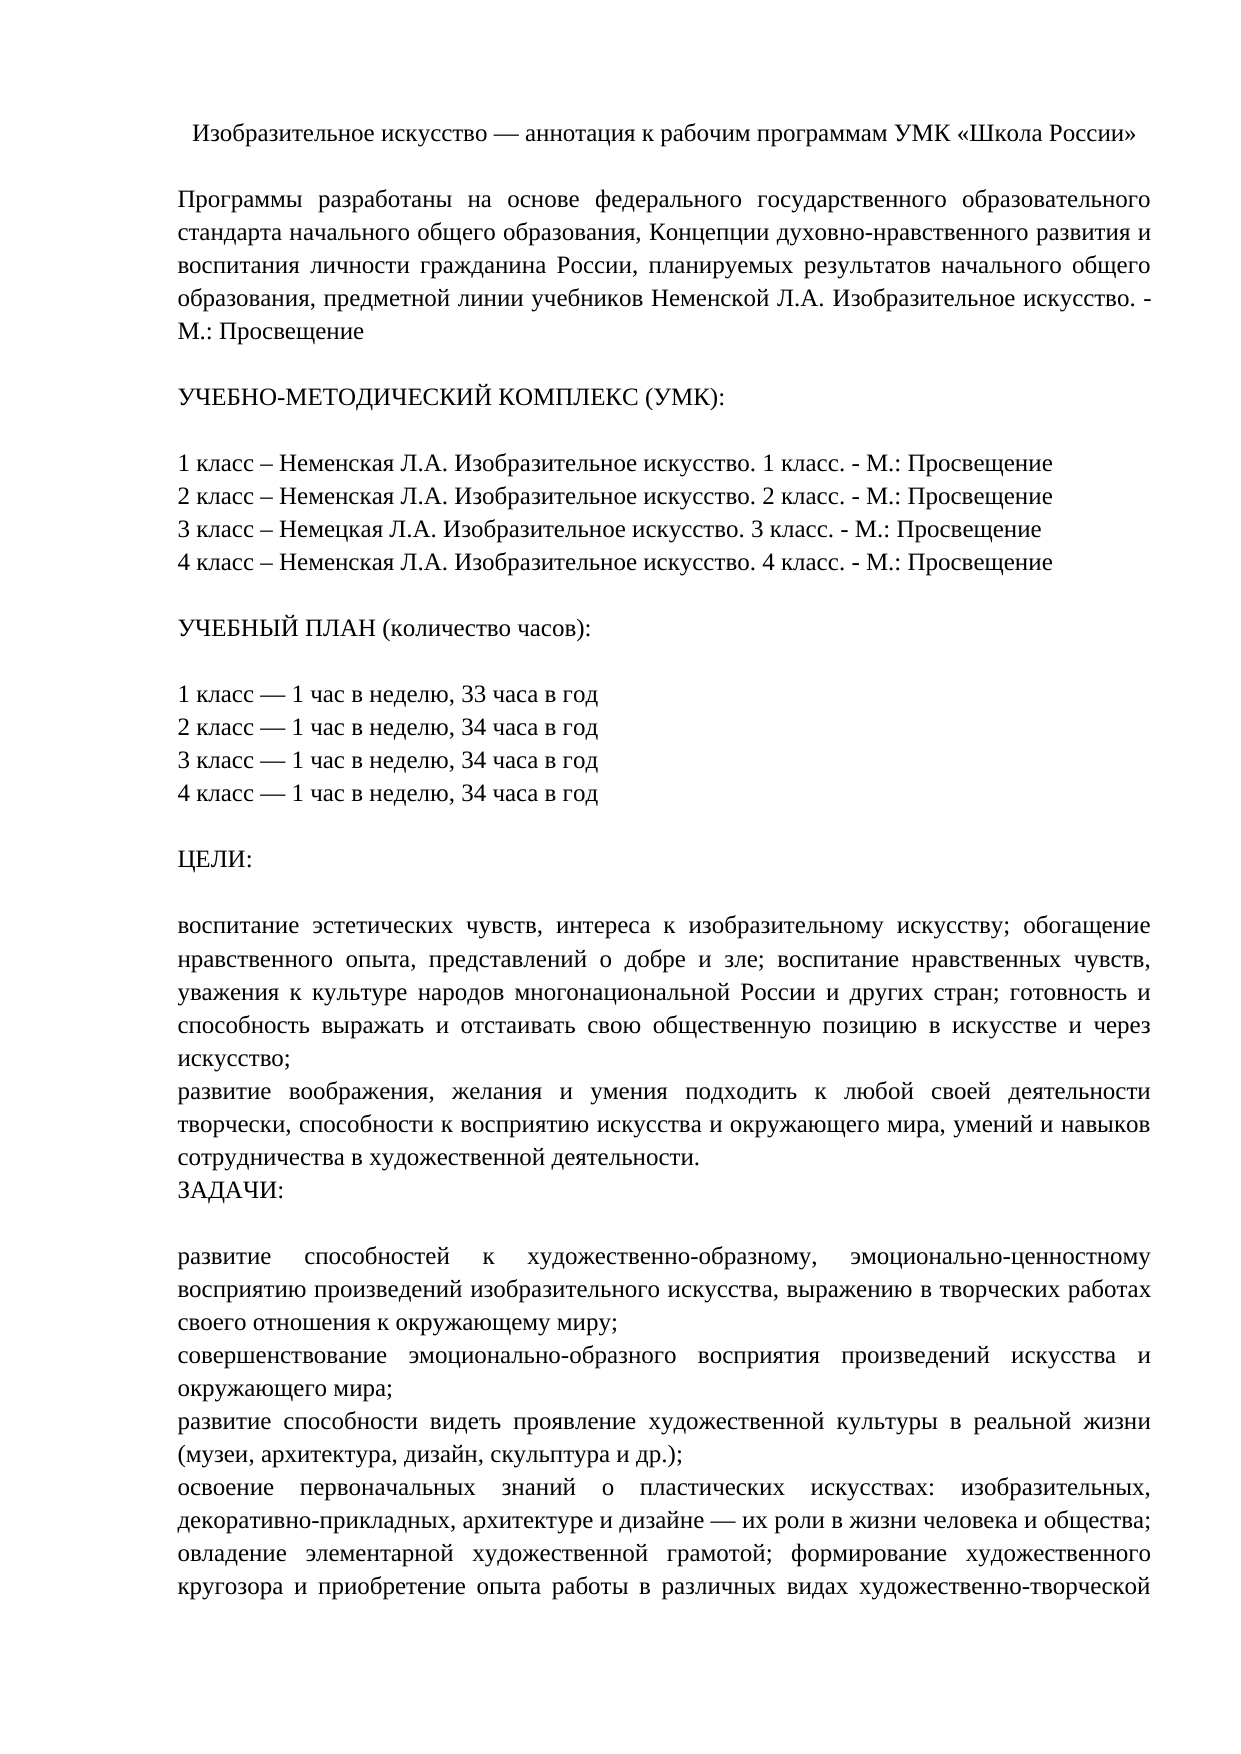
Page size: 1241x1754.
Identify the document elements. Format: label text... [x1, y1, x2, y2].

text Программы разработаны на основе федерального государственного образовательного стандарта начального общего образования, Концепции духовно-нравственного развития и воспитания личности гражданина России, планируемых результатов начального общего образования, предметной линии учебников Неменской Л.А. Изобразительное искусство. - М.: Просвещение [177, 184, 1152, 345]
text развитие воображения, желания и умения подходить к любой своей деятельности творчески, способности к восприятию искусства и окружающего мира, умений и навыков сотрудничества в художественной деятельности. [177, 1076, 1152, 1171]
text УЧЕБНО-МЕТОДИЧЕСКИЙ КОМПЛЕКС (УМК): [177, 382, 1152, 411]
text ЗАДАЧИ: [177, 1175, 1152, 1203]
text 4 класс – Неменская Л.А. Изобразительное искусство. 4 класс. - М.: Просвещение [177, 547, 1152, 576]
text 3 класс – Немецкая Л.А. Изобразительное искусство. 3 класс. - М.: Просвещение [177, 514, 1152, 543]
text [177, 1472, 1152, 1600]
text 3 класс — 1 час в неделю, 34 часа в год [177, 746, 1152, 774]
text УЧЕБНЫЙ ПЛАН (количество часов): [177, 613, 1152, 642]
text ЦЕЛИ: [177, 844, 1152, 873]
text совершенствование эмоционально-образного восприятия произведений искусства и окружающего мира; [177, 1340, 1152, 1402]
text 2 класс — 1 час в неделю, 34 часа в год [177, 712, 1152, 741]
text 1 класс – Неменская Л.А. Изобразительное искусство. 1 класс. - М.: Просвещение [177, 448, 1152, 477]
text воспитание эстетических чувств, интереса к изобразительному искусству; обогащение нравственного опыта, представлений о добре и зле; воспитание нравственных чувств, уважения к культуре народов многонациональной России и других стран; готовность и способность выражать и отстаивать свою общественную позицию в искусстве и через искусство; [177, 911, 1152, 1071]
text Изобразительное искусство — аннотация к рабочим программам УМК «Школа России» [177, 118, 1152, 147]
text 4 класс — 1 час в неделю, 34 часа в год [177, 778, 1152, 807]
text развитие способностей к художественно-образному, эмоционально-ценностному восприятию произведений изобразительного искусства, выражению в творческих работах своего отношения к окружающему миру; [177, 1241, 1152, 1336]
text 1 класс — 1 час в неделю, 33 часа в год [177, 679, 1152, 708]
text 2 класс – Неменская Л.А. Изобразительное искусство. 2 класс. - М.: Просвещение [177, 481, 1152, 510]
text развитие способности видеть проявление художественной культуры в реальной жизни (музеи, архитектура, дизайн, скульптура и др.); [177, 1406, 1152, 1468]
